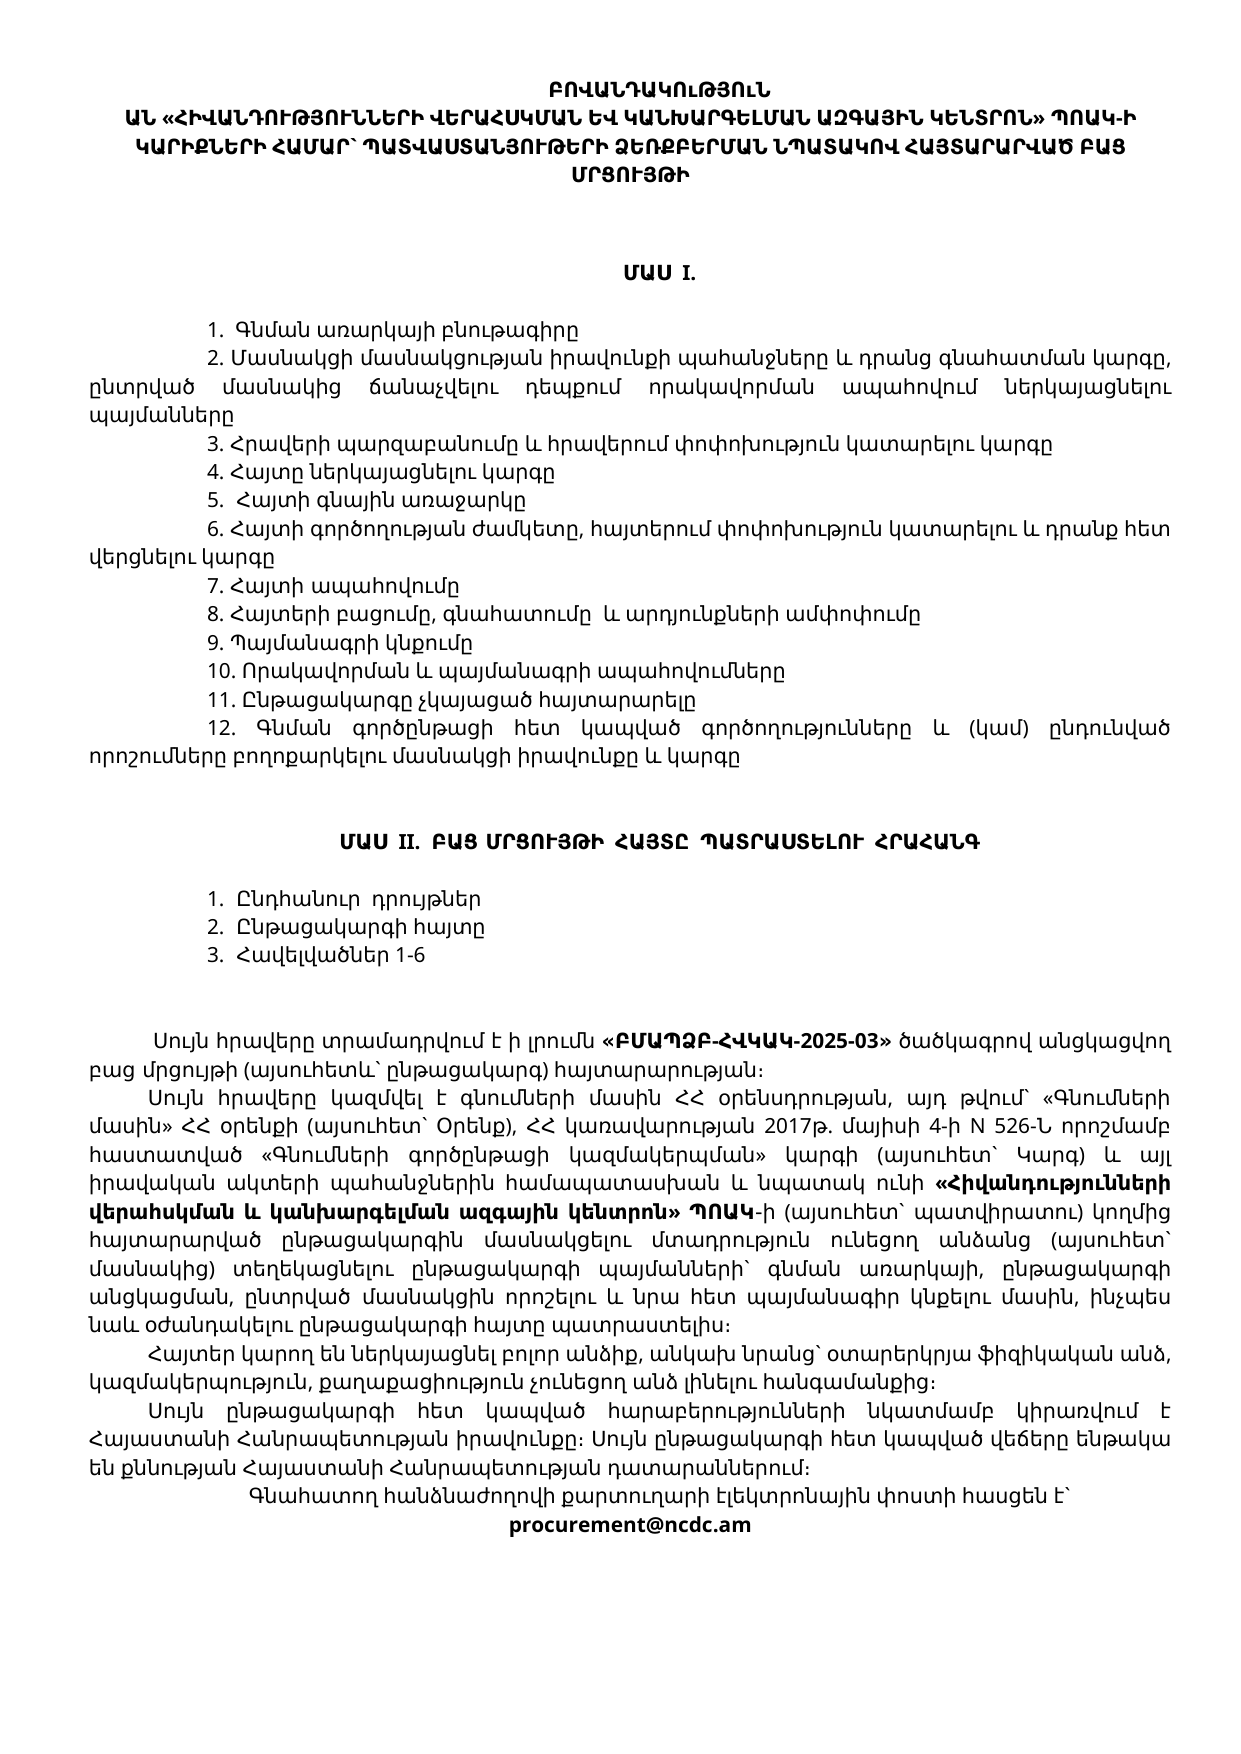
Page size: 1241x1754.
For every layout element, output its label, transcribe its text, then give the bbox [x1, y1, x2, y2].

text 8. Հայտերի բացումը, գնահատումը և արդյունքների ամփոփումը [89, 599, 1171, 628]
text 1. Ընդհանուր դրույթներ [89, 884, 1171, 912]
text 11. Ընթացակարգը չկայացած հայտարարելը [89, 685, 1171, 713]
text ԲՈՎԱՆԴԱԿՈւԹՅՈւՆ [89, 75, 1171, 103]
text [89, 1481, 1171, 1538]
text 12. Գնման գործընթացի հետ կապված գործողությունները և (կամ) ընդունված որոշումները բողոքարկելու մասնակցի իրավունքը և կարգը [89, 713, 1171, 770]
text ԱՆ «ՀԻՎԱՆԴՈՒԹՅՈՒՆՆԵՐԻ ՎԵՐԱՀՍԿՄԱՆ ԵՎ ԿԱՆԽԱՐԳԵԼՄԱՆ ԱԶԳԱՅԻՆ ԿԵՆՏՐՈՆ» ՊՈԱԿ-Ի ԿԱՐԻՔՆԵՐԻ ՀԱՄԱՐ` ՊԱՏՎԱՍՏԱՆՅՈՒԹԵՐԻ ՁԵՌՔԲԵՐՄԱՆ ՆՊԱՏԱԿՈՎ ՀԱՅՏԱՐԱՐՎԱԾ ԲԱՑ ՄՐՑՈՒՅԹԻ [89, 103, 1172, 189]
text 2. Մասնակցի մասնակցության իրավունքի պահանջները և դրանց գնահատման կարգը, ընտրված մասնակից ճանաչվելու դեպքում որակավորման ապահովում ներկայացնելու պայմանները [89, 343, 1171, 429]
text 6. Հայտի գործողության ժամկետը, հայտերում փոփոխություն կատարելու և դրանք հետ վերցնելու կարգը [89, 514, 1171, 571]
text 9. Պայմանագրի կնքումը [89, 628, 1171, 656]
text 5. Հայտի գնային առաջարկը [89, 486, 1171, 514]
text 1. Գնման առարկայի բնութագիրը [89, 315, 1171, 343]
text ՄԱՍ II. ԲԱՑ ՄՐՑՈՒՅԹԻ ՀԱՅՏԸ ՊԱՏՐԱՍՏԵԼՈՒ ՀՐԱՀԱՆԳ [89, 827, 1171, 855]
text Հայտեր կարող են ներկայացնել բոլոր անձիք, անկախ նրանց` օտարերկրյա ֆիզիկական անձ, կազմակերպություն, քաղաքացիություն չունեցող անձ լինելու հանգամանքից։ [89, 1339, 1171, 1396]
text Սույն հրավերը տրամադրվում է ի լրումն «ԲՄԱՊՁԲ-ՀՎԿԱԿ-2025-03» ծածկագրով անցկացվող բաց մրցույթի (այսուհետև` ընթացակարգ) հայտարարության։ [89, 1026, 1171, 1083]
text 10. Որակավորման և պայմանագրի ապահովումները [89, 656, 1171, 685]
text ՄԱՍ I. [89, 258, 1171, 287]
text 4. Հայտը ներկայացնելու կարգը [89, 457, 1171, 486]
text 3. Հրավերի պարզաբանումը և հրավերում փոփոխություն կատարելու կարգը [89, 429, 1171, 457]
text Սույն ընթացակարգի հետ կապված հարաբերությունների նկատմամբ կիրառվում է Հայաստանի Հանրապետության իրավունքը։ Սույն ընթացակարգի հետ կապված վեճերը ենթակա են քննության Հայաստանի Հանրապետության դատարաններում։ [89, 1396, 1171, 1481]
text Սույն հրավերը կազմվել է գնումների մասին ՀՀ օրենսդրության, այդ թվում` «Գնումների մասին» ՀՀ օրենքի (այսուհետ` Օրենք), ՀՀ կառավարության 2017թ. մայիսի 4-ի N 526-Ն որոշմամբ հաստատված «Գնումների գործընթացի կազմակերպման» կարգի (այսուհետ` Կարգ) և այլ իրավական ակտերի պահանջներին համապատասխան և նպատակ ունի «Հիվանդությունների վերահսկման և կանխարգելման ազգային կենտրոն» ՊՈԱԿ-ի (այսուհետ` պատվիրատու) կողմից հայտարարված ընթացակարգին մասնակցելու մտադրություն ունեցող անձանց (այսուհետ` մասնակից) տեղեկացնելու ընթացակարգի պայմանների` գնման առարկայի, ընթացակարգի անցկացման, ընտրված մասնակցին որոշելու և նրա հետ պայմանագիր կնքելու մասին, ինչպես նաև օժանդակելու ընթացակարգի հայտը պատրաստելիս։ [89, 1083, 1171, 1339]
text 7. Հայտի ապահովումը [89, 571, 1171, 599]
text 2. Ընթացակարգի հայտը [89, 912, 1171, 941]
text 3. Հավելվածներ 1-6 [89, 941, 1171, 969]
